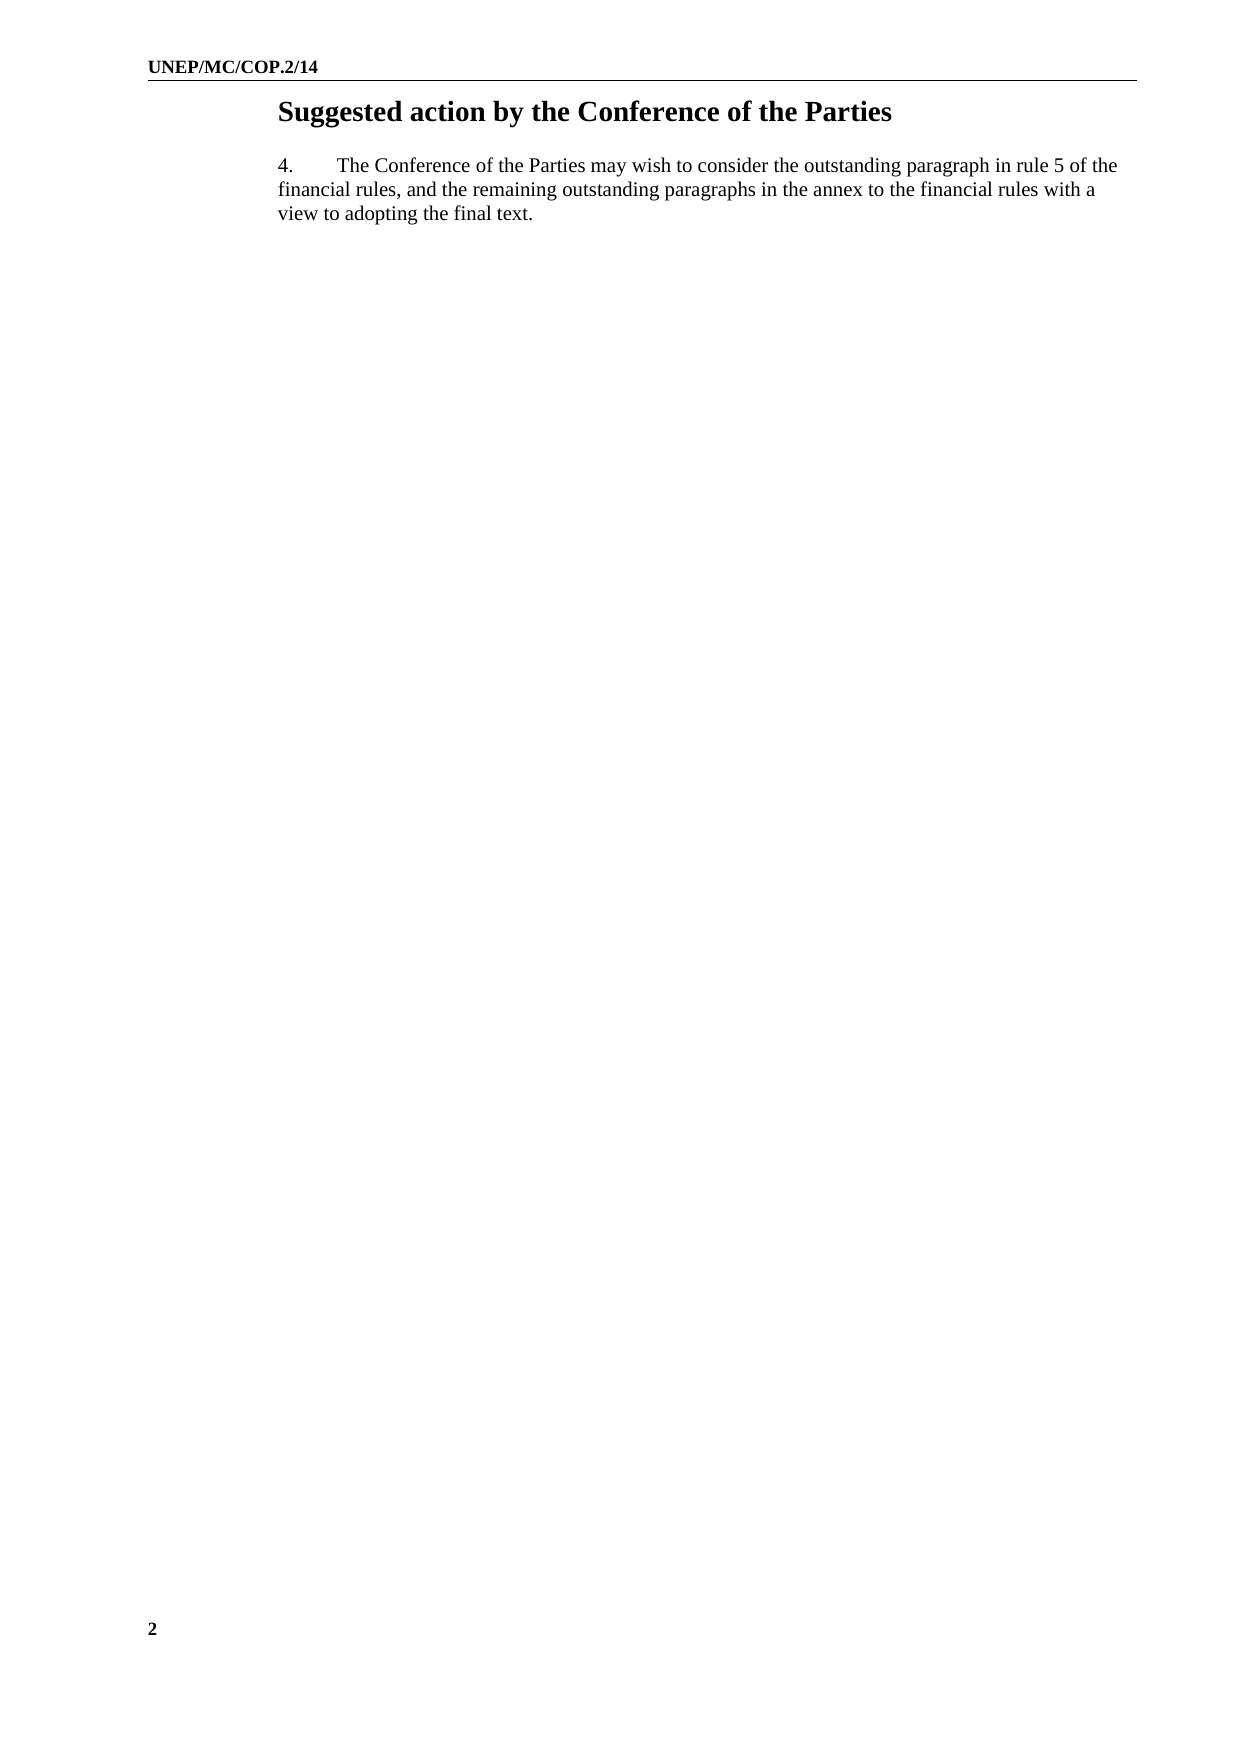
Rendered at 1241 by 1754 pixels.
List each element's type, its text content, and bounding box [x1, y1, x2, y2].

title Suggested action by the Conference of the Parties [278, 94, 1078, 128]
text The Conference of the Parties may wish to consider the outstanding paragraph in rule 5 of the financial rules, and the remaining outstanding paragraphs in the annex to the financial rules with a view to adopting the final text. [278, 153, 1137, 225]
